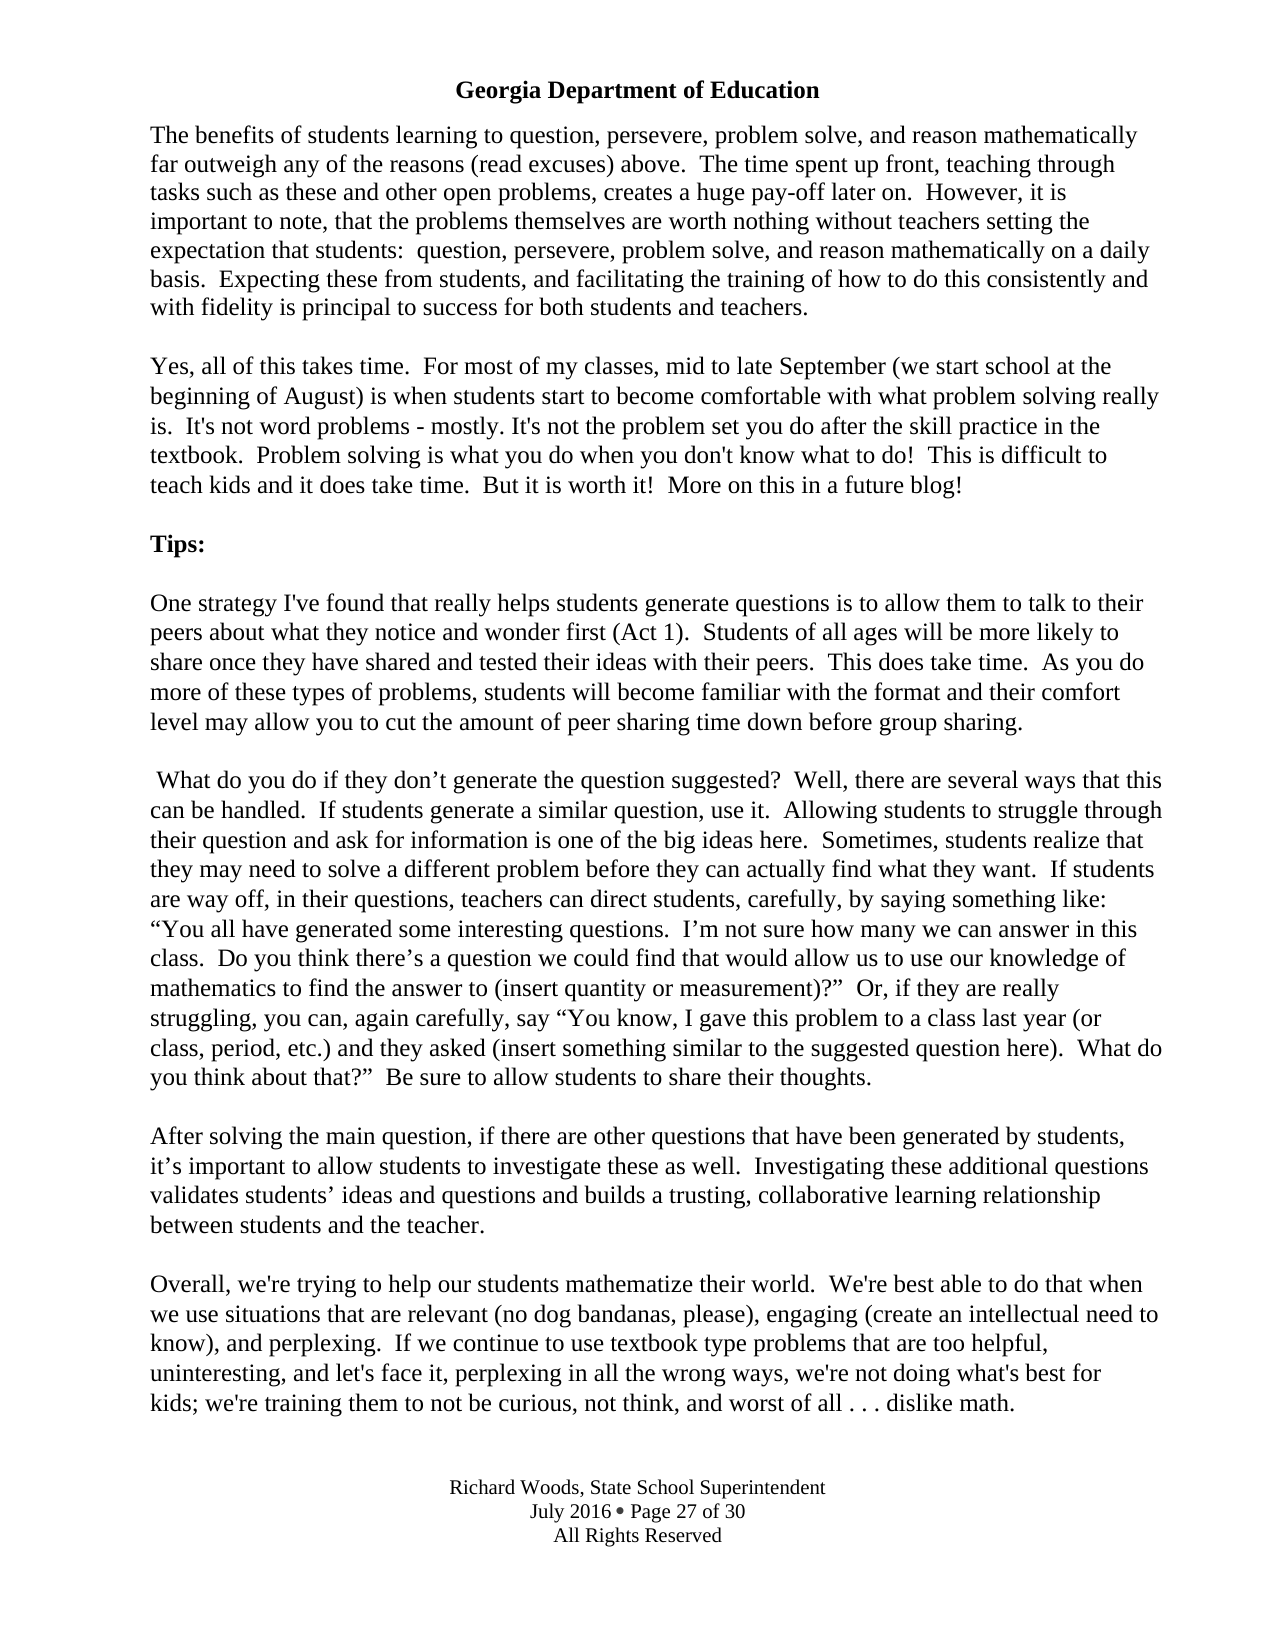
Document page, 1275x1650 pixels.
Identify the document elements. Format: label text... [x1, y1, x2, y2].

text One strategy I've found that really helps students generate questions is to allow them to talk to their peers about what they notice and wonder first (Act 1). Students of all ages will be more likely to share once they have shared and tested their ideas with their peers. This does take time. As you do more of these types of problems, students will become familiar with the format and their comfort level may allow you to cut the amount of peer sharing time down before group sharing. [150, 587, 1162, 735]
text The benefits of students learning to question, persevere, problem solve, and reason mathematically far outweigh any of the reasons (read excuses) above. The time spent up front, teaching through tasks such as these and other open problems, creates a huge pay-off later on. However, it is important to note, that the problems themselves are worth nothing without teachers setting the expectation that students: question, persevere, problem solve, and reason mathematically on a daily basis. Expecting these from students, and facilitating the training of how to do this consistently and with fidelity is principal to success for both students and teachers. [150, 120, 1162, 321]
text What do you do if they don’t generate the question suggested? Well, there are several ways that this can be handled. If students generate a similar question, use it. Allowing students to struggle through their question and ask for information is one of the big ideas here. Sometimes, students realize that they may need to solve a different problem before they can actually find what they want. If students are way off, in their questions, teachers can direct students, carefully, by saying something like: “You all have generated some interesting questions. I’m not sure how many we can answer in this class. Do you think there’s a question we could find that would allow us to use our knowledge of mathematics to find the answer to (insert quantity or measurement)?” Or, if they are really struggling, you can, again carefully, say “You know, I gave this problem to a class last year (or class, period, etc.) and they asked (insert something similar to the suggested question here). What do you think about that?” Be sure to allow students to share their thoughts. [150, 764, 1162, 1091]
text Tips: [150, 528, 1162, 558]
text After solving the main question, if there are other questions that have been generated by students, it’s important to allow students to investigate these as well. Investigating these additional questions validates students’ ideas and questions and builds a trusting, collaborative learning relationship between students and the teacher. [150, 1120, 1162, 1239]
text Overall, we're trying to help our students mathematize their world. We're best able to do that when we use situations that are relevant (no dog bandanas, please), engaging (create an intellectual need to know), and perplexing. If we continue to use textbook type problems that are too helpful, uninteresting, and let's face it, perplexing in all the wrong ways, we're not doing what's best for kids; we're training them to not be curious, not think, and worst of all . . . dislike math. [150, 1268, 1162, 1417]
text Yes, all of this takes time. For most of my classes, mid to late September (we start school at the beginning of August) is when students start to become comfortable with what problem solving really is. It's not word problems - mostly. It's not the problem set you do after the skill practice in the textbook. Problem solving is what you do when you don't know what to do! This is difficult to teach kids and it does take time. But it is worth it! More on this in a future blog! [150, 350, 1162, 499]
